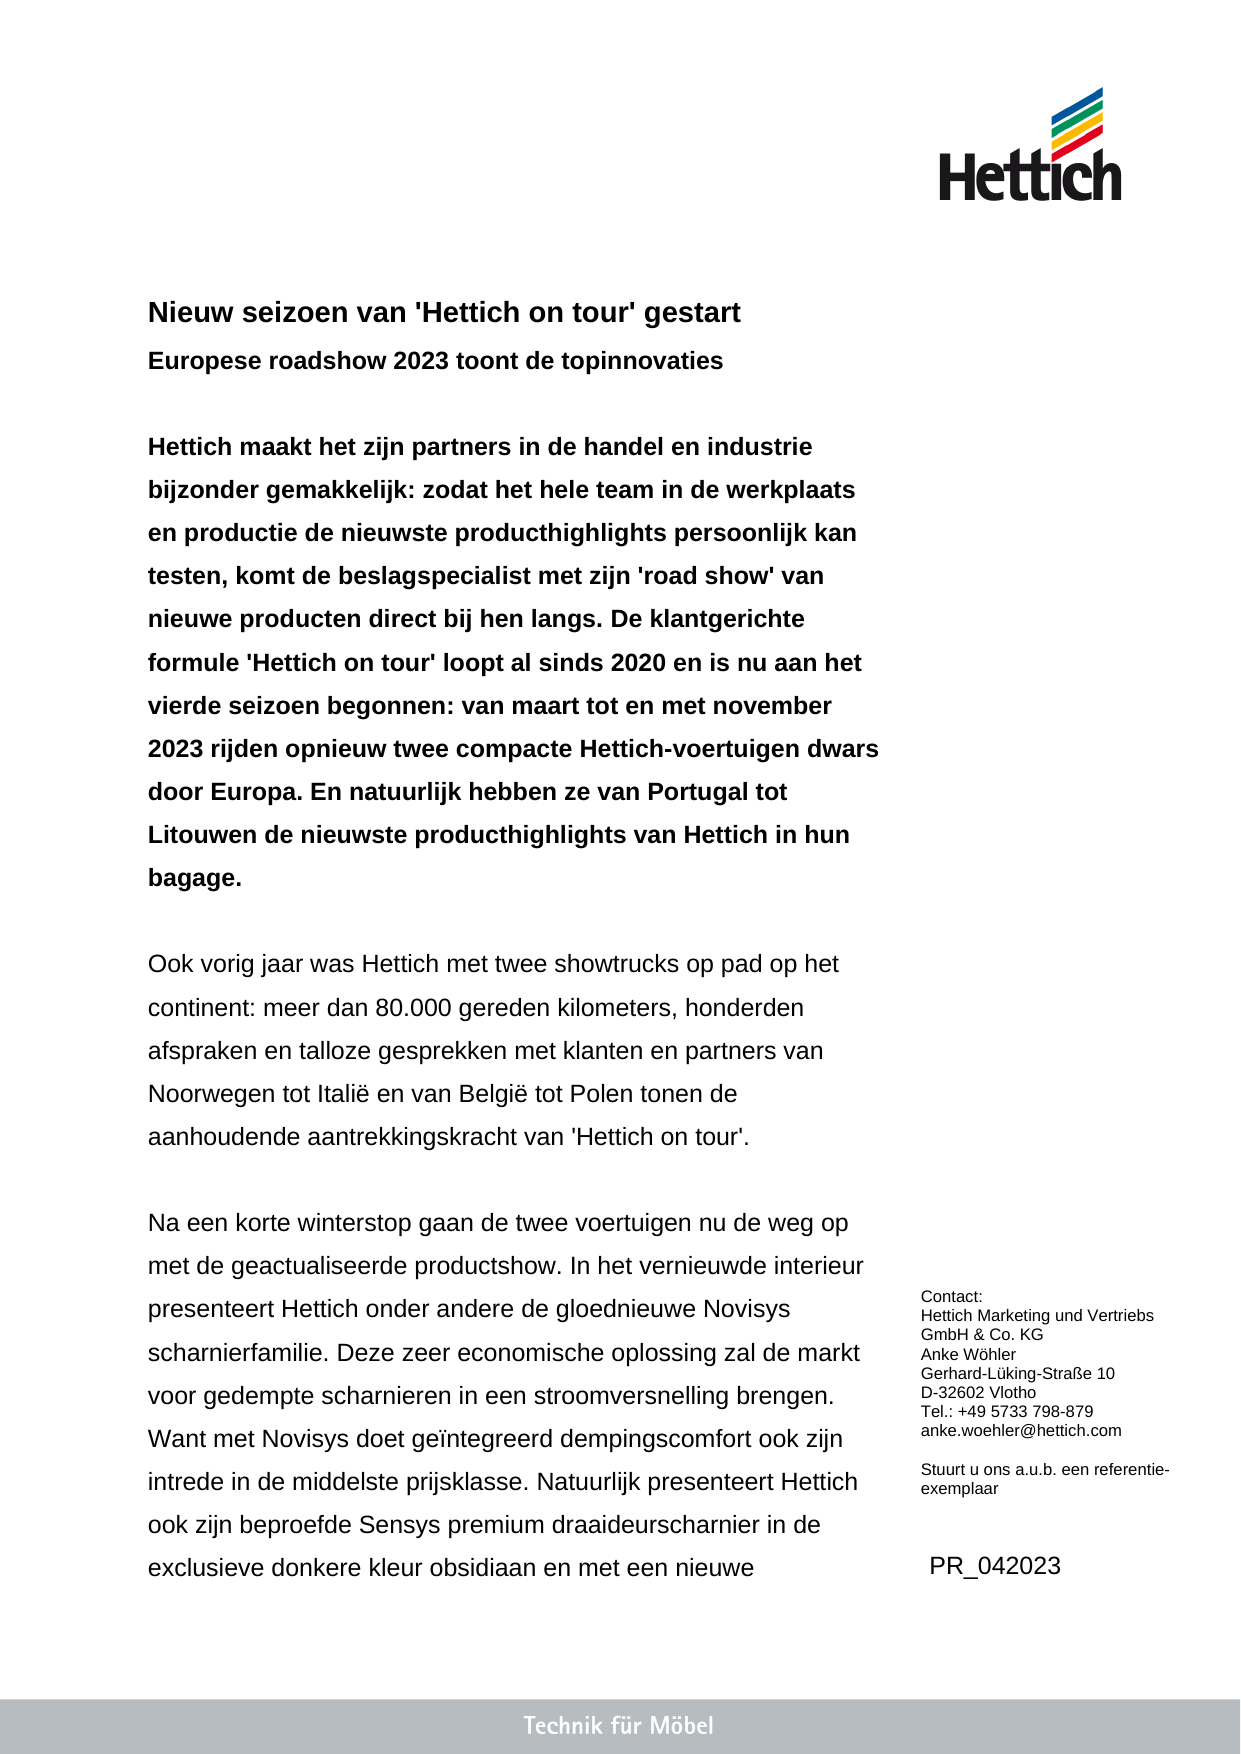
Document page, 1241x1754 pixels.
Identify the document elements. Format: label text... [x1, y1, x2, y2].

text Nieuw seizoen van 'Hettich on tour' gestart [148, 295, 886, 329]
text Europese roadshow 2023 toont de topinnovaties [148, 346, 886, 374]
text Ook vorig jaar was Hettich met twee showtrucks op pad op het continent: meer dan 80.000 gereden kilometers, honderden afspraken en talloze gesprekken met klanten en partners van Noorwegen tot Italië en van België tot Polen tonen de aanhoudende aantrekkingskracht van 'Hettich on tour'. [148, 949, 886, 1151]
text Hettich maakt het zijn partners in de handel en industrie bijzonder gemakkelijk: zodat het hele team in de werkplaats en productie de nieuwste producthighlights persoonlijk kan testen, komt de beslagspecialist met zijn 'road show' van nieuwe producten direct bij hen langs. De klantgerichte formule 'Hettich on tour' loopt al sinds 2020 en is nu aan het vierde seizoen begonnen: van maart tot en met november 2023 rijden opnieuw twee compacte Hettich-voertuigen dwars door Europa. En natuurlijk hebben ze van Portugal tot Litouwen de nieuwste producthighlights van Hettich in hun bagage. [148, 432, 886, 892]
picture [0, 1636, 1241, 1754]
picture [0, 6, 1241, 263]
